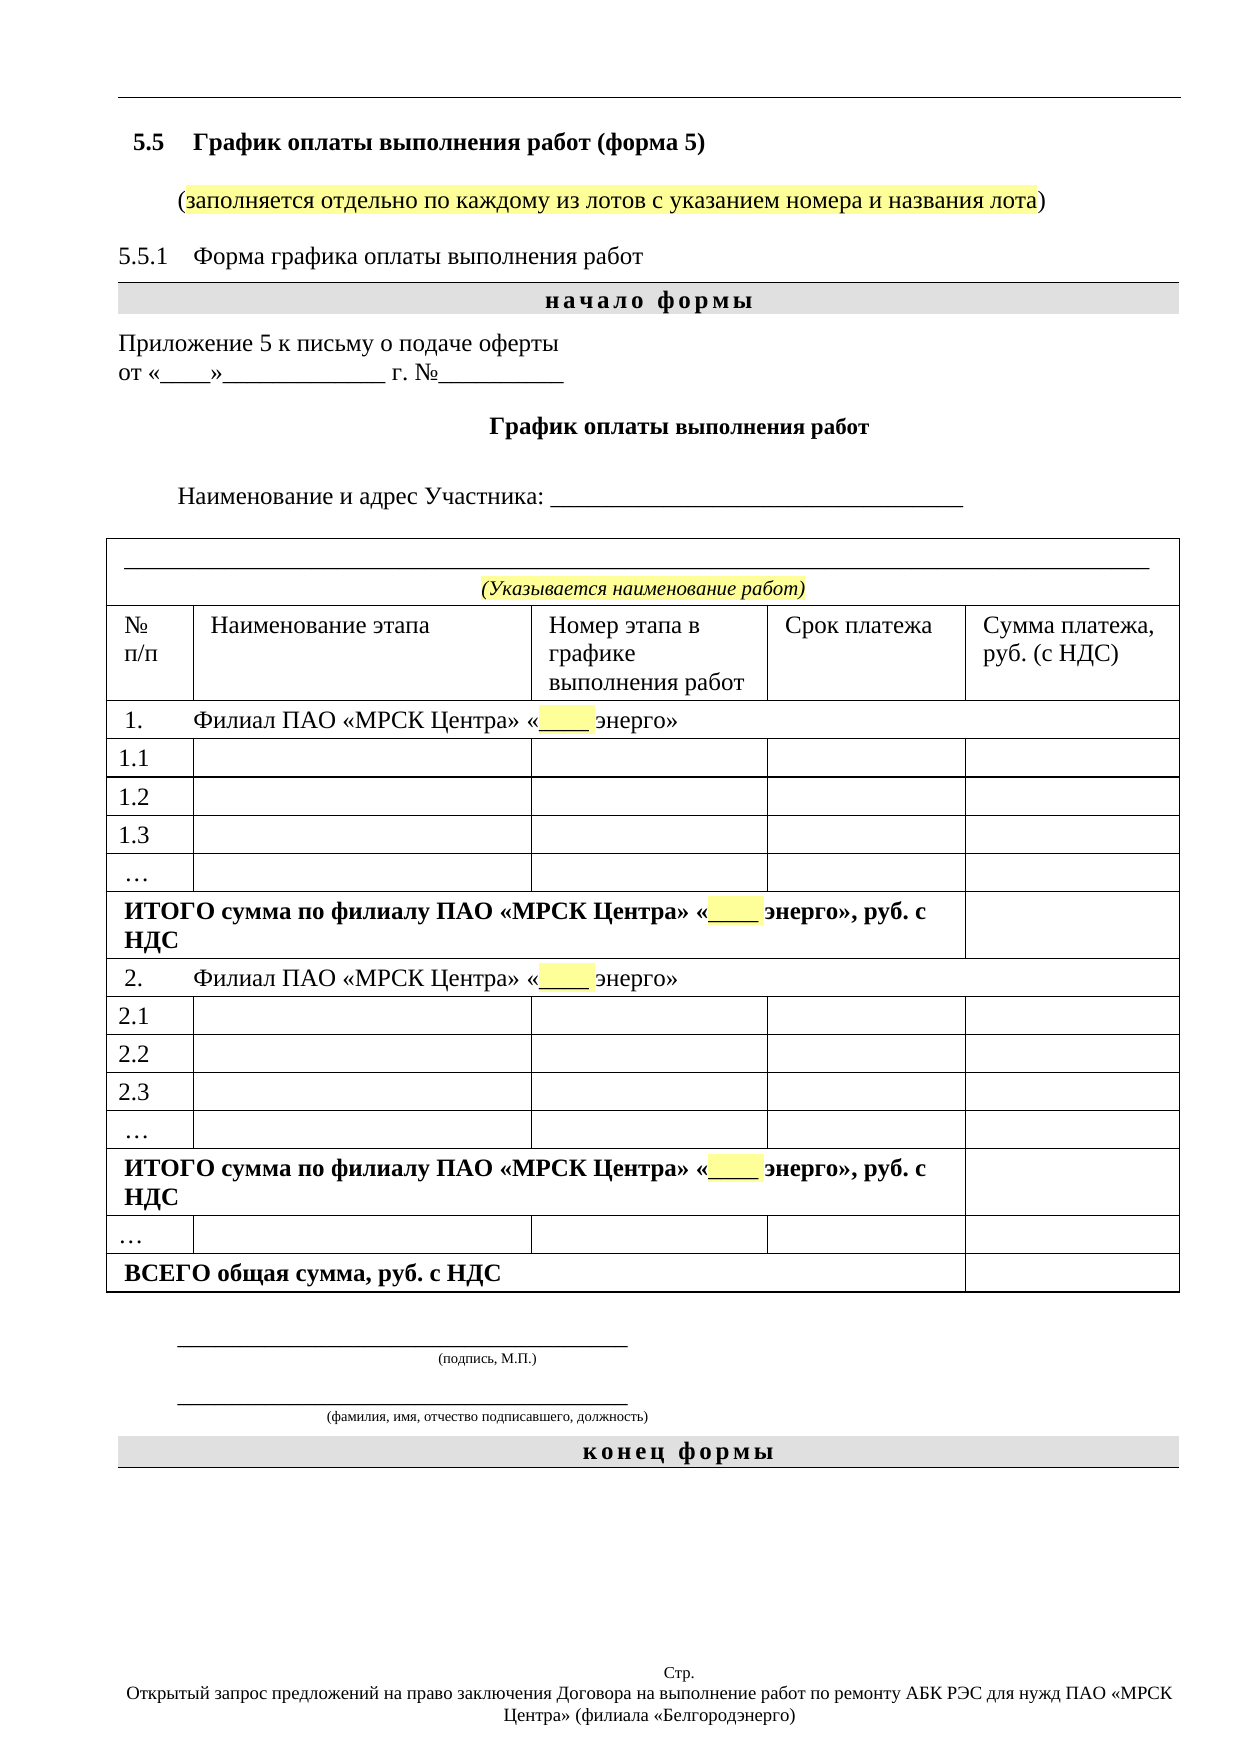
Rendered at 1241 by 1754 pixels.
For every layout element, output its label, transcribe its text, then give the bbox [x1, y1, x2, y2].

table_cell … [107, 854, 193, 891]
table_cell № п/п [107, 606, 193, 700]
table_cell [768, 1073, 965, 1110]
table_cell [768, 1216, 965, 1253]
table_cell [532, 816, 767, 853]
table_cell [768, 1111, 965, 1148]
table_cell [966, 1111, 1179, 1148]
table_cell 1.2 [107, 778, 193, 814]
table_cell Номер этапа в графике выполнения работ [532, 606, 767, 700]
text ____________________________________ [118, 1379, 1181, 1407]
table_cell [966, 739, 1179, 776]
table_cell [768, 854, 965, 891]
table_cell [768, 816, 965, 853]
table_cell [194, 739, 531, 776]
table_cell ВСЕГО общая сумма, руб. с НДС [107, 1254, 965, 1291]
table_cell [194, 854, 531, 891]
table_cell [194, 816, 531, 853]
table_cell [532, 778, 767, 814]
table_cell [768, 778, 965, 814]
table_cell 2.3 [107, 1073, 193, 1110]
table_cell ИТОГО сумма по филиалу ПАО «МРСК Центра» «____ энерго», руб. с НДС [107, 892, 965, 958]
table_cell [966, 854, 1179, 891]
table_cell [532, 739, 767, 776]
table_cell 2.2 [107, 1035, 193, 1072]
table_cell Сумма платежа, руб. (с НДС) [966, 606, 1179, 700]
table_cell [532, 1111, 767, 1148]
table_cell Срок платежа [768, 606, 965, 700]
table_cell [532, 854, 767, 891]
table_cell Наименование этапа [194, 606, 531, 700]
table_cell [194, 1073, 531, 1110]
table_cell Филиал ПАО «МРСК Центра» «____ энерго» [107, 959, 1179, 996]
table_cell [532, 1073, 767, 1110]
subtitle График оплаты выполнения работ (форма 5) [133, 127, 1181, 156]
table_cell [966, 816, 1179, 853]
table_cell [966, 997, 1179, 1034]
text Наименование и адрес Участника: _________________________________ [118, 481, 1181, 509]
table_cell [194, 1216, 531, 1253]
table_cell [966, 1035, 1179, 1072]
table_cell [966, 778, 1179, 814]
text Приложение 5 к письму о подаче оферты от «____»_____________ г. №__________ [118, 328, 1181, 386]
table_cell [532, 1216, 767, 1253]
table_cell [194, 1035, 531, 1072]
table_cell [966, 1254, 1179, 1291]
text конец формы [118, 1436, 1179, 1467]
text начало формы [118, 283, 1179, 314]
subtitle Форма графика оплаты выполнения работ [118, 241, 1181, 269]
table_cell ИТОГО сумма по филиалу ПАО «МРСК Центра» «____ энерго», руб. с НДС [107, 1149, 965, 1215]
table_cell [966, 1149, 1179, 1215]
table_cell [194, 997, 531, 1034]
table_cell [966, 1073, 1179, 1110]
text График оплаты выполнения работ [118, 411, 1181, 439]
table_cell [532, 1035, 767, 1072]
table_cell Филиал ПАО «МРСК Центра» «____ энерго» [107, 701, 1179, 738]
table_cell 1.3 [107, 816, 193, 853]
text ____________________________________ [118, 1321, 1181, 1350]
table_cell 1.1 [107, 739, 193, 776]
table_cell … [107, 1111, 193, 1148]
text (подпись, М.П.) [118, 1350, 797, 1379]
table_cell [768, 1035, 965, 1072]
table_header __________________________________________________________________________________ (Указывается наименование работ) [107, 539, 1179, 604]
table_cell [532, 997, 767, 1034]
table_cell [194, 778, 531, 814]
table_cell 2.1 [107, 997, 193, 1034]
table_cell … [107, 1216, 193, 1253]
table_cell [768, 997, 965, 1034]
text (фамилия, имя, отчество подписавшего, должность) [118, 1407, 797, 1436]
table_cell [194, 1111, 531, 1148]
table_cell [966, 892, 1179, 958]
table_cell [768, 739, 965, 776]
table_cell [966, 1216, 1179, 1253]
